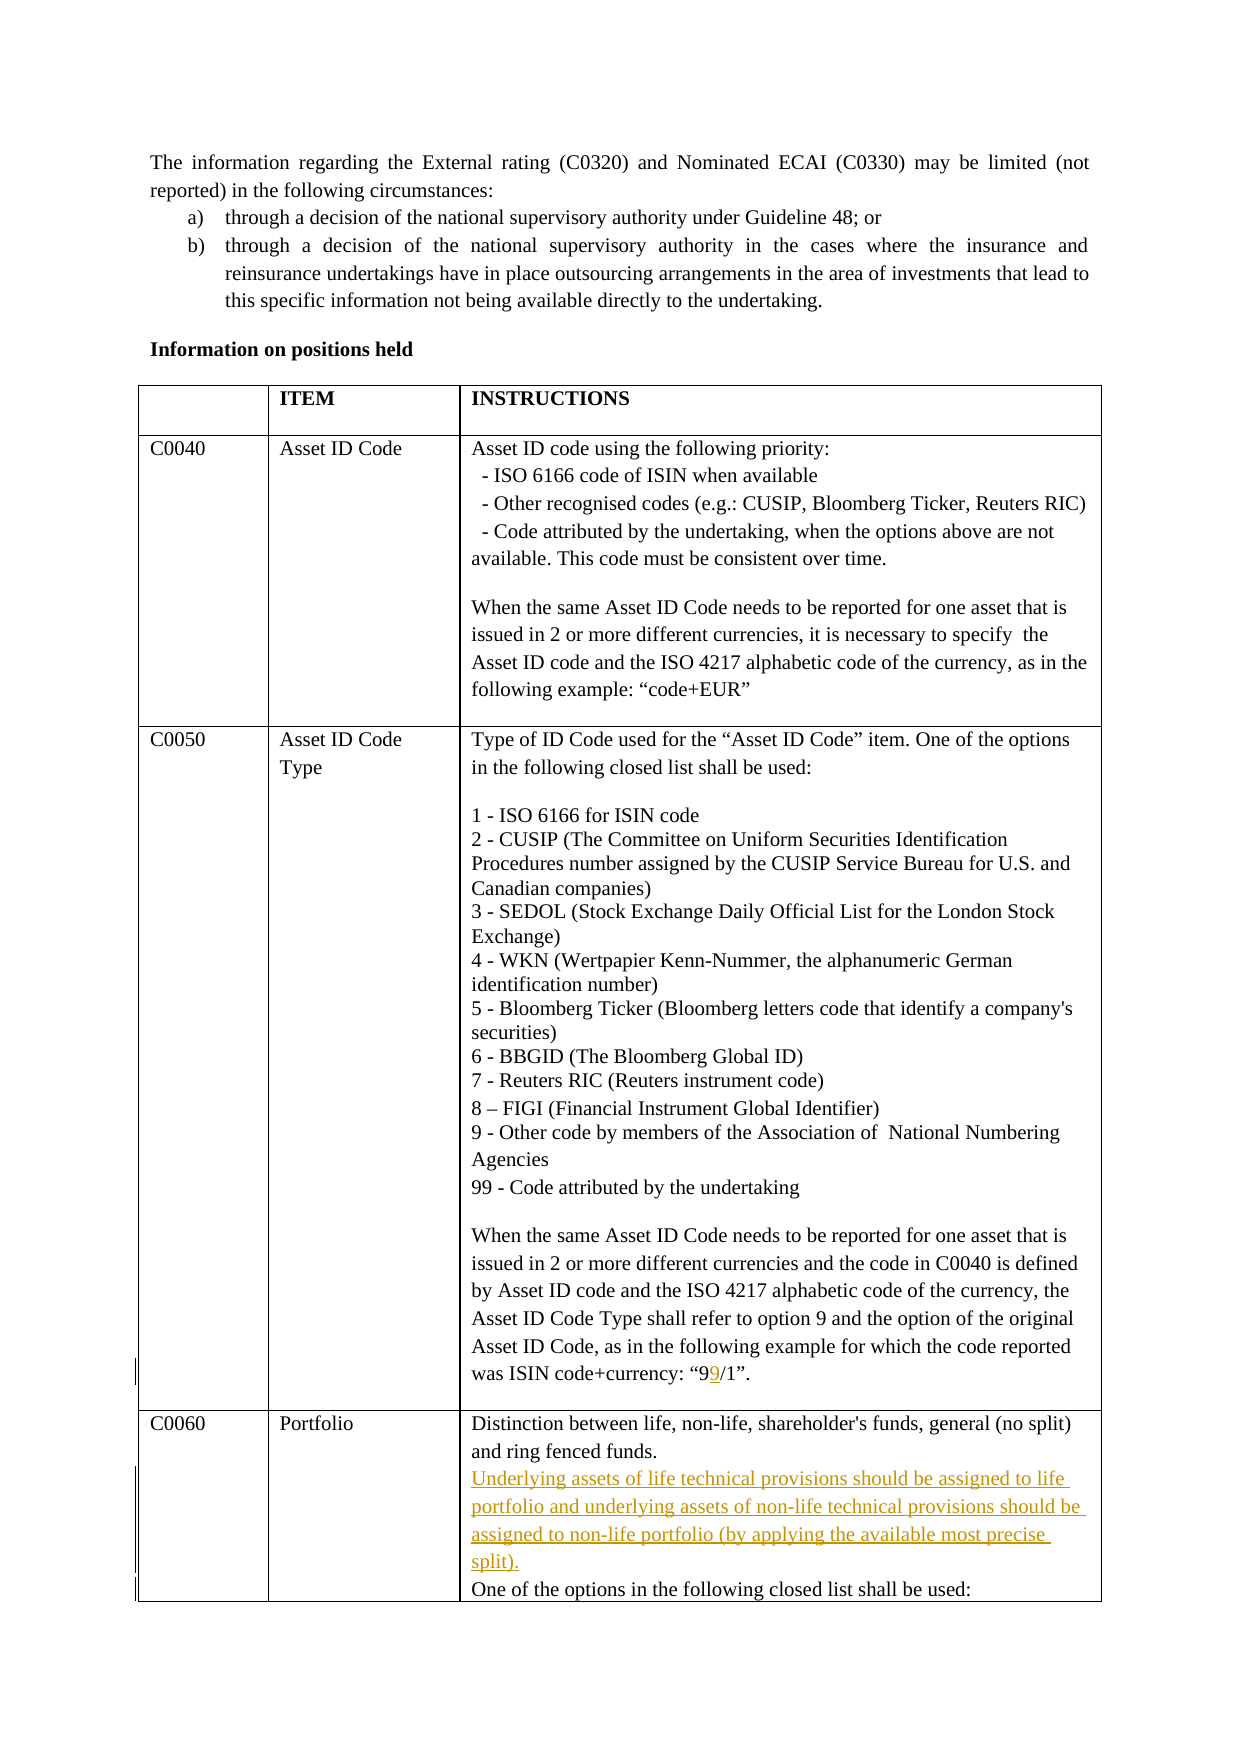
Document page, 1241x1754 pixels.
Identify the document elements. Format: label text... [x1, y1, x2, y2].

table_header INSTRUCTIONS [461, 386, 1101, 435]
list through a decision of the national supervisory authority under Guideline 48; or [187, 205, 1090, 229]
table_cell Asset ID code using the following priority: - ISO 6166 code of ISIN when available - Other recognised codes (e.g.: CUSIP, Bloomberg Ticker, Reuters RIC) - Code attributed by the undertaking, when the options above are not available. This code must be consistent over time. When the same Asset ID Code needs to be reported for one asset that is issued in 2 or more different currencies, it is necessary to specify the Asset ID code and the ISO 4217 alphabetic code of the currency, as in the following example: “code+EUR” [461, 436, 1101, 726]
list through a decision of the national supervisory authority in the cases where the insurance and reinsurance undertakings have in place outsourcing arrangements in the area of investments that lead to this specific information not being available directly to the undertaking. [187, 233, 1090, 312]
table_cell Asset ID Code Type [269, 727, 459, 1410]
table_cell C0060 [139, 1411, 268, 1601]
text The information regarding the External rating (C0320) and Nominated ECAI (C0330) may be limited (not reported) in the following circumstances: [150, 150, 1090, 202]
table_cell Portfolio [269, 1411, 459, 1601]
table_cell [461, 1411, 1101, 1601]
table_cell C0050 [139, 727, 268, 1410]
table_cell Type of ID Code used for the “Asset ID Code” item. One of the options in the following closed list shall be used: 1 - ISO 6166 for ISIN code 2 - CUSIP (The Committee on Uniform Securities Identification Procedures number assigned by the CUSIP Service Bureau for U.S. and Canadian companies) 3 - SEDOL (Stock Exchange Daily Official List for the London Stock Exchange) 4 - WKN (Wertpapier Kenn-Nummer, the alphanumeric German identification number) 5 - Bloomberg Ticker (Bloomberg letters code that identify a company's securities) 6 - BBGID (The Bloomberg Global ID) 7 - Reuters RIC (Reuters instrument code) 8 – FIGI (Financial Instrument Global Identifier) 9 - Other code by members of the Association of National Numbering Agencies 99 - Code attributed by the undertaking When the same Asset ID Code needs to be reported for one asset that is issued in 2 or more different currencies and the code in C0040 is defined by Asset ID code and the ISO 4217 alphabetic code of the currency, the Asset ID Code Type shall refer to option 9 and the option of the original Asset ID Code, as in the following example for which the code reported was ISIN code+currency: “9/1”. [461, 727, 1101, 1410]
text Information on positions held [150, 336, 1090, 361]
table_cell C0040 [139, 436, 268, 726]
table_cell Asset ID Code [269, 436, 459, 726]
table_header [139, 386, 268, 435]
table_header ITEM [269, 386, 459, 435]
